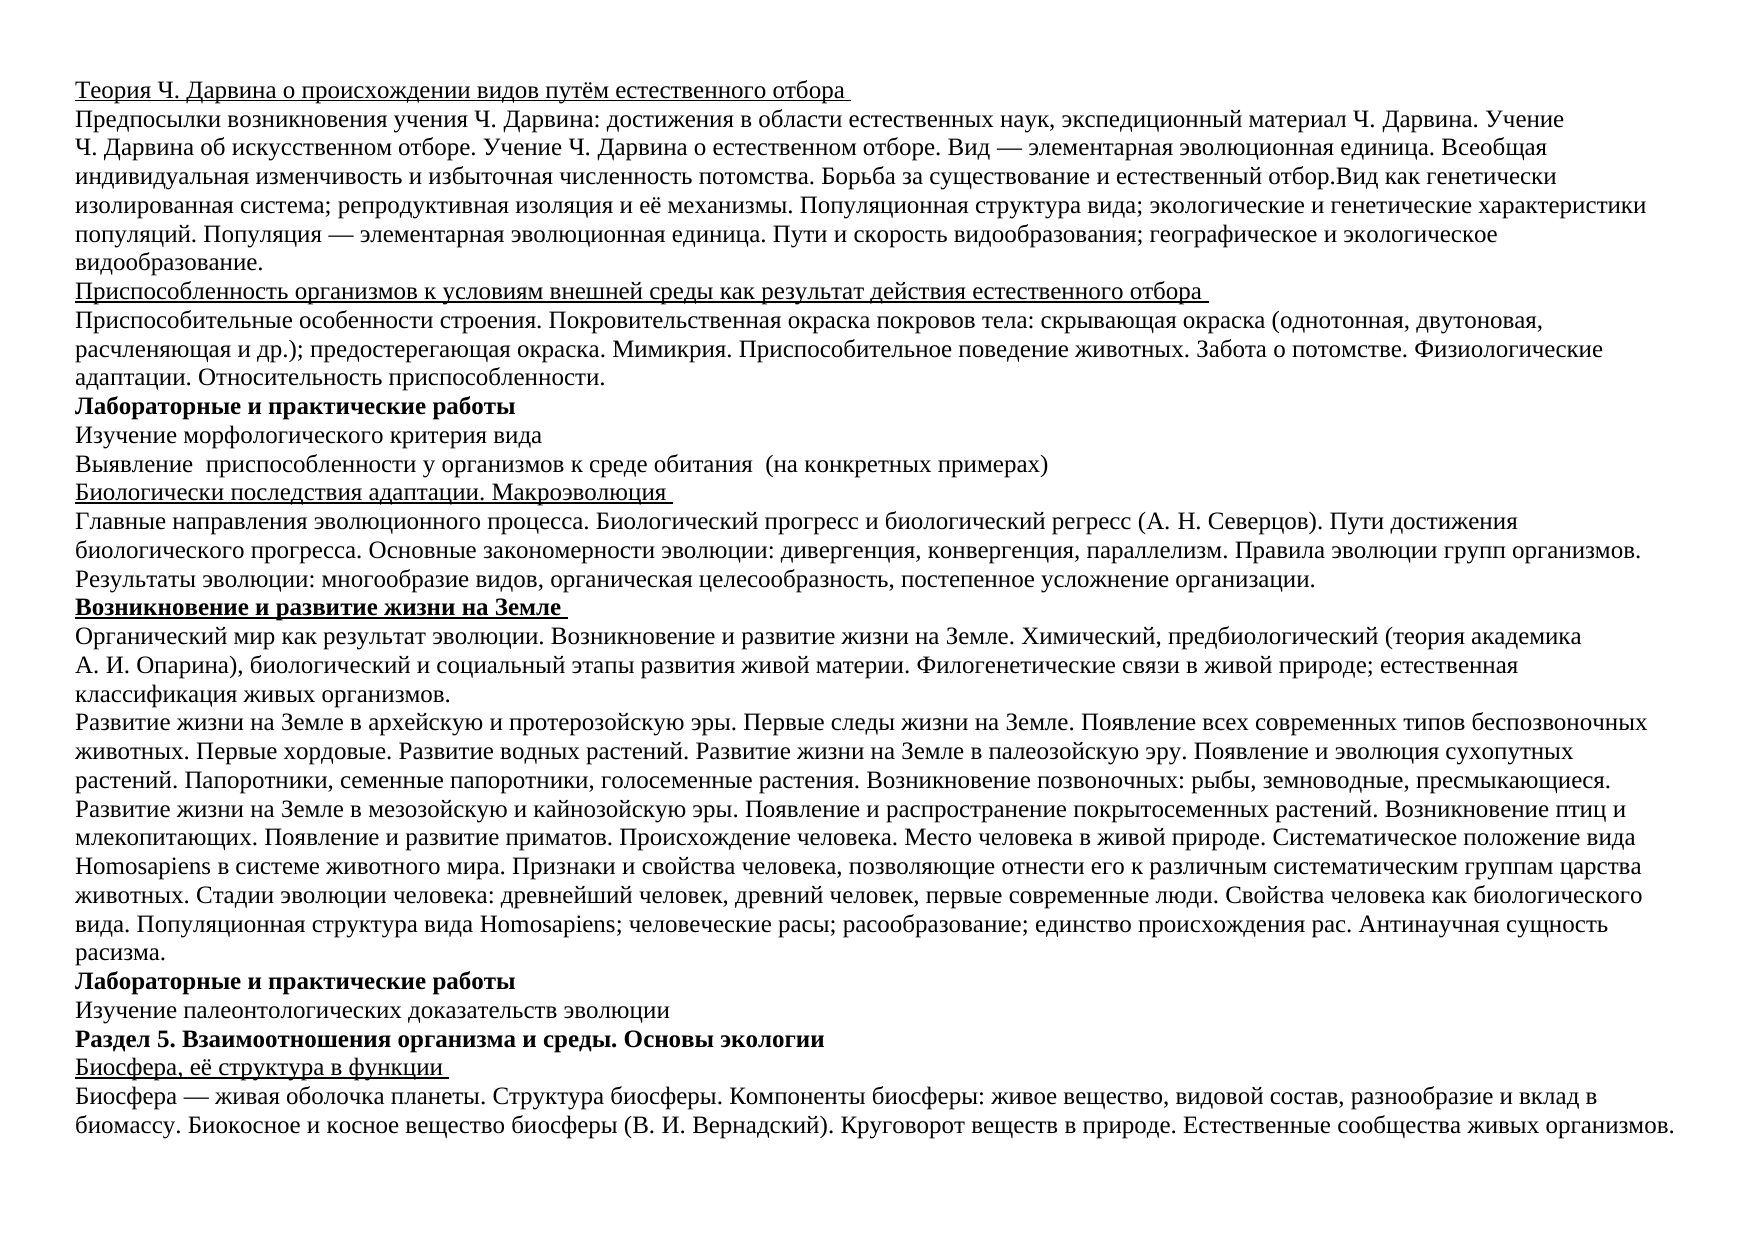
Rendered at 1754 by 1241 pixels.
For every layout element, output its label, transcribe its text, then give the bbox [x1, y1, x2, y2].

text Приспособленность организмов к условиям внешней среды как результат действия естественного отбора [75, 276, 1679, 305]
text Возникновение и развитие жизни на Земле [75, 592, 1679, 621]
text Лабораторные и практические работы [75, 391, 1679, 420]
text Биологически последствия адаптации. Макроэволюция [75, 477, 1679, 506]
text Органический мир как результат эволюции. Возникновение и развитие жизни на Земле. Химический, предбиологический (теория академика А. И. Опарина), биологический и социальный этапы развития живой материи. Филогенетические связи в живой природе; естественная классификация живых организмов. [75, 621, 1679, 707]
text Предпосылки возникновения учения Ч. Дарвина: достижения в области естественных наук, экспедиционный материал Ч. Дарвина. Учение Ч. Дарвина об искусственном отборе. Учение Ч. Дарвина о естественном отборе. Вид — элементарная эволюционная единица. Всеобщая индивидуальная изменчивость и избыточная численность потомства. Борьба за существование и естественный отбор.Вид как генетически изолированная система; репродуктивная изоляция и её механизмы. Популяционная структура вида; экологические и генетические характеристики популяций. Популяция — элементарная эволюционная единица. Пути и скорость видообразования; географическое и экологическое видообразование. [75, 104, 1679, 276]
text Раздел 5. Взаимоотношения организма и среды. Основы экологии [75, 1024, 1679, 1052]
text Теория Ч. Дарвина о происхождении видов путём естественного отбора [75, 75, 1679, 104]
text Лабораторные и практические работы [75, 966, 1679, 995]
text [75, 1081, 1679, 1139]
text Изучение морфологического критерия вида [75, 420, 1679, 449]
text Главные направления эволюционного процесса. Биологический прогресс и биологический регресс (А. Н. Северцов). Пути достижения биологического прогресса. Основные закономерности эволюции: дивергенция, конвергенция, параллелизм. Правила эволюции групп организмов. Результаты эволюции: многообразие видов, органическая целесообразность, постепенное усложнение организации. [75, 506, 1679, 592]
text Изучение палеонтологических доказательств эволюции [75, 995, 1679, 1024]
text Приспособительные особенности строения. Покровительственная окраска покровов тела: скрывающая окраска (однотонная, двутоновая, расчленяющая и др.); предостерегающая окраска. Мимикрия. Приспособительное поведение животных. Забота о потомстве. Физиологические адаптации. Относительность приспособленности. [75, 305, 1679, 391]
text Биосфера, её структура в функции [75, 1052, 1679, 1081]
text Развитие жизни на Земле в архейскую и протерозойскую эры. Первые следы жизни на Земле. Появление всех современных типов беспозвоночных животных. Первые хордовые. Развитие водных растений. Развитие жизни на Земле в палеозойскую эру. Появление и эволюция сухопутных растений. Папоротники, семенные папоротники, голосеменные растения. Возникновение позвоночных: рыбы, земноводные, пресмыкающиеся. Развитие жизни на Земле в мезозойскую и кайнозойскую эры. Появление и распространение покрытосеменных растений. Возникновение птиц и млекопитающих. Появление и развитие приматов. Происхождение человека. Место человека в живой природе. Систематическое положение вида Homosapiens в системе животного мира. Признаки и свойства человека, позволяющие отнести его к различным систематическим группам царства животных. Стадии эволюции человека: древнейший человек, древний человек, первые современные люди. Свойства человека как биологического вида. Популяционная структура вида Homosapiens; человеческие расы; расообразование; единство происхождения рас. Антинаучная сущность расизма. [75, 707, 1679, 966]
text Выявление приспособленности у организмов к среде обитания (на конкретных примерах) [75, 449, 1679, 477]
